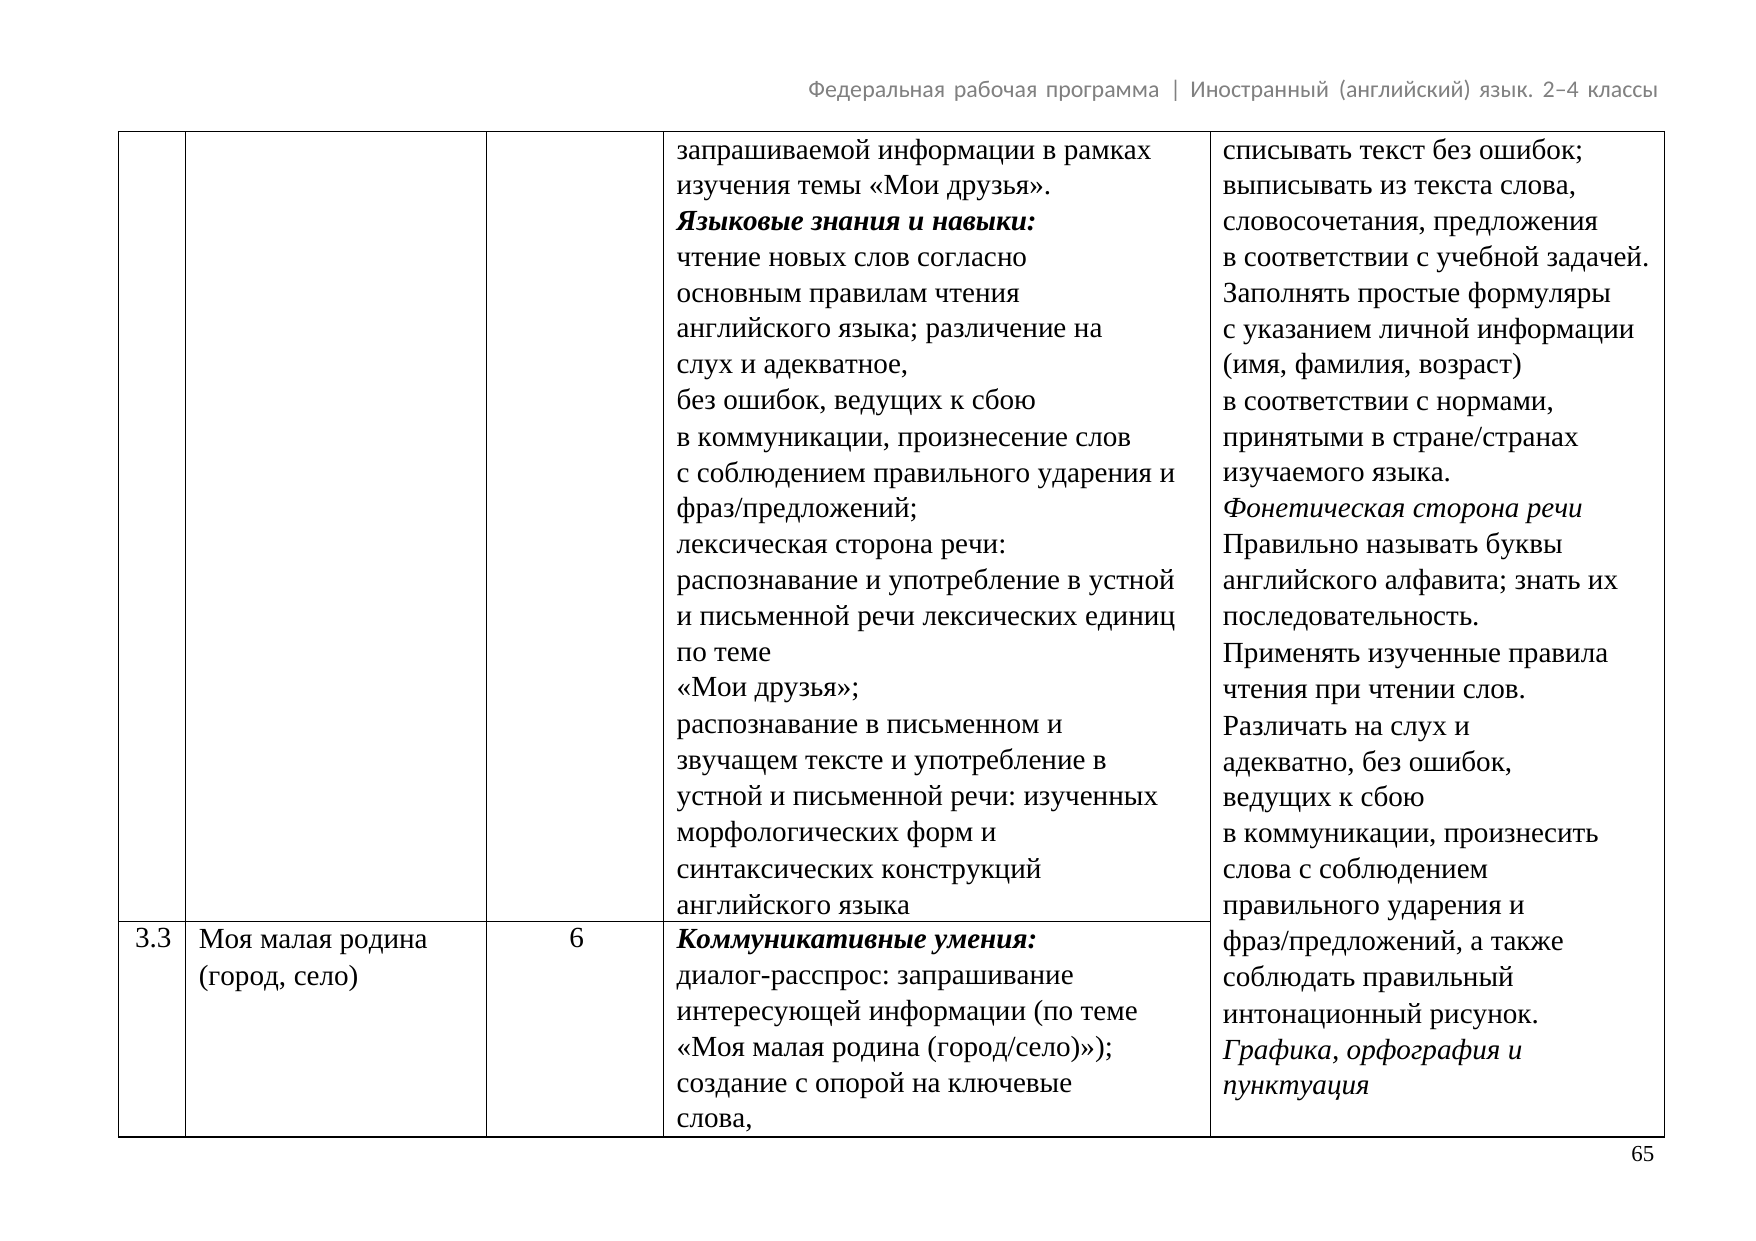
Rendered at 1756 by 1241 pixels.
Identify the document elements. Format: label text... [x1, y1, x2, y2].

table_header [119, 132, 185, 921]
table_cell 6 [487, 922, 663, 1136]
table_header списывать текст без ошибок; выписывать из текста слова, словосочетания, предложения в соответствии с учебной задачей. Заполнять простые формуляры с указанием личной информации (имя, фамилия, возраст) в соответствии с нормами, принятыми в стране/странах изучаемого языка. Фонетическая сторона речи Правильно называть буквы английского алфавита; знать их последовательность. Применять изученные правила чтения при чтении слов. Различать на слух и адекватно, без ошибок, ведущих к сбою в коммуникации, произнесить слова с соблюдением правильного ударения и фраз/предложений, а также соблюдать правильный интонационный рисунок. Графика, орфография и пунктуация Графически корректно [1211, 132, 1664, 1136]
table_header [186, 132, 486, 921]
table_header [487, 132, 663, 921]
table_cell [186, 922, 486, 1136]
table_cell 3.3 [119, 922, 185, 1136]
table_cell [664, 922, 1210, 1136]
table_header запрашиваемой информации в рамках изучения темы «Мои друзья». Языковые знания и навыки: чтение новых слов согласно основным правилам чтения английского языка; различение на слух и адекватное, без ошибок, ведущих к сбою в коммуникации, произнесение слов с соблюдением правильного ударения и фраз/предложений; лексическая сторона речи: распознавание и употребление в устной и письменной речи лексических единиц по теме «Мои друзья»; распознавание в письменном и звучащем тексте и употребление в устной и письменной речи: изученных морфологических форм и синтаксических конструкций английского языка [664, 132, 1210, 921]
